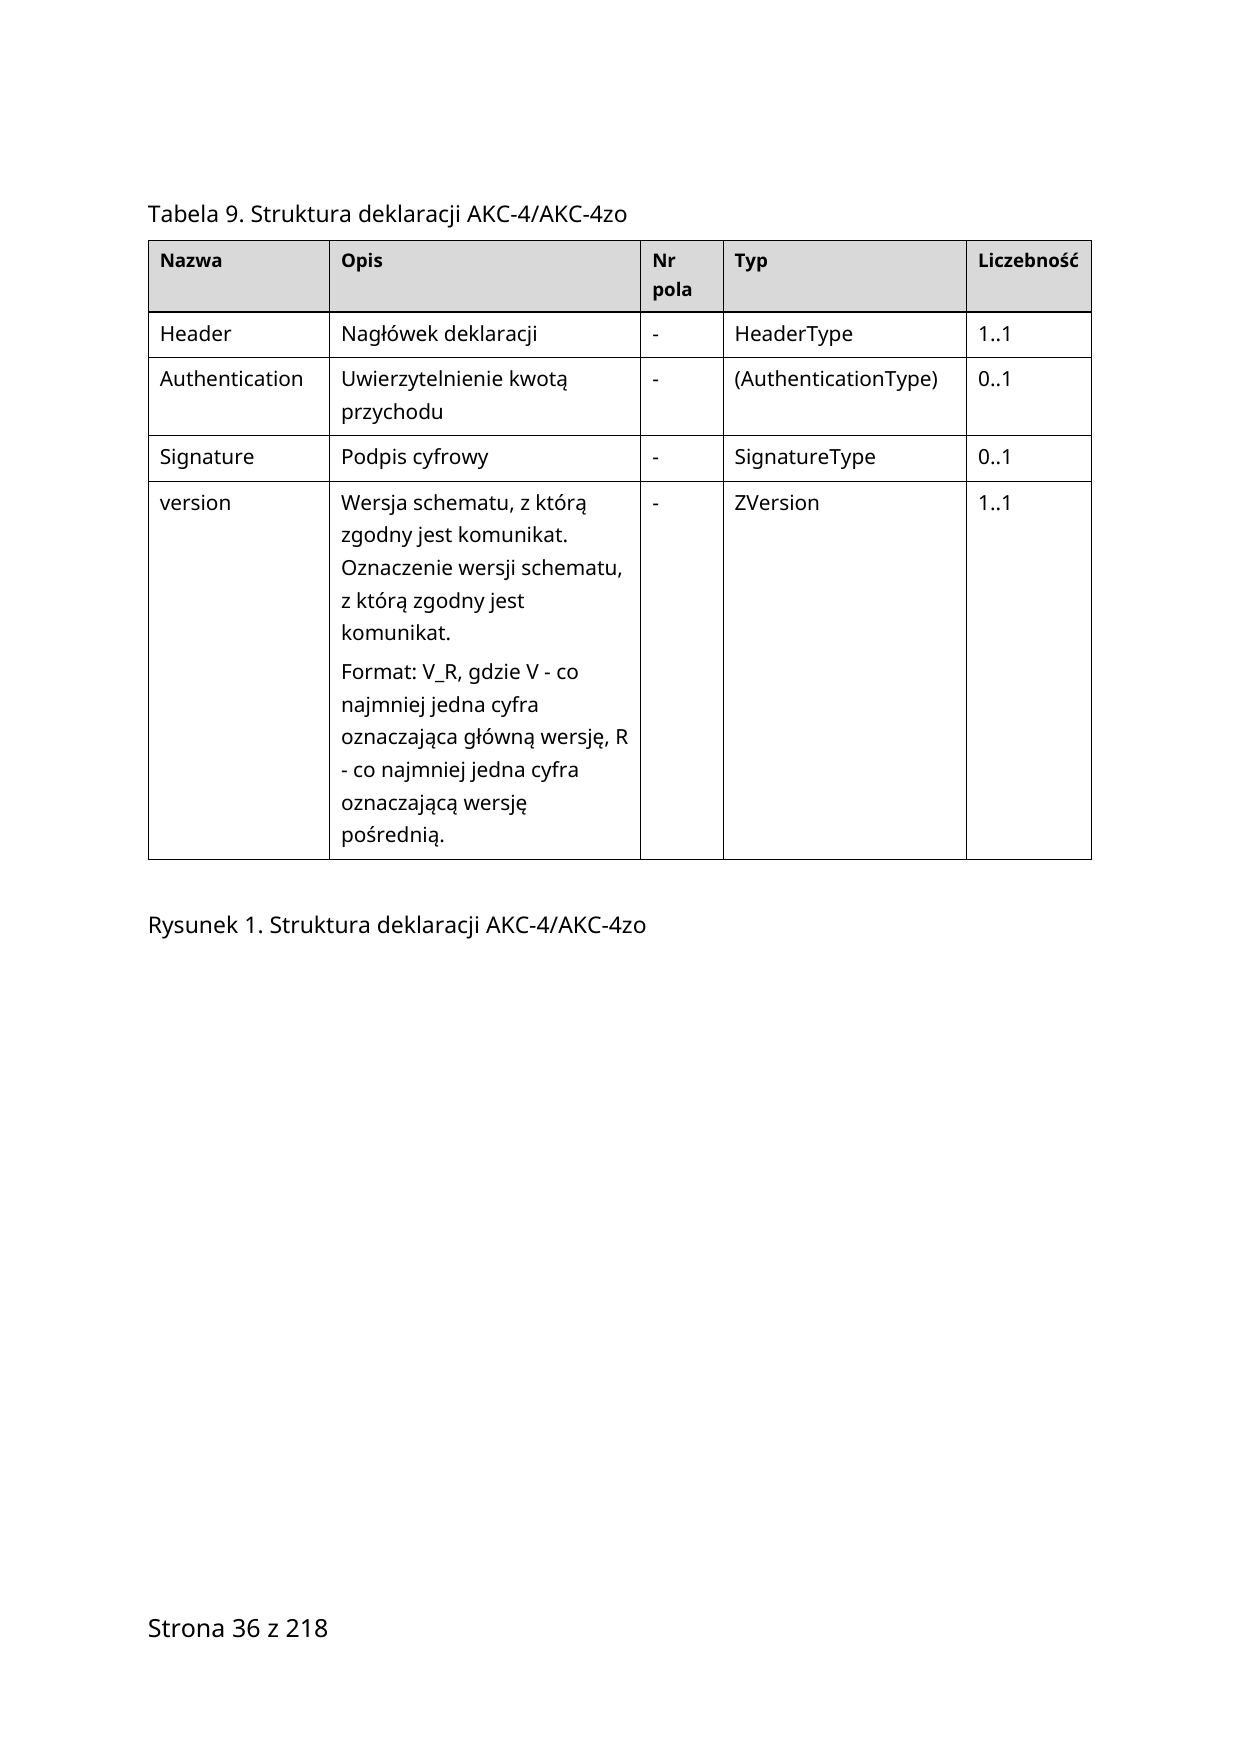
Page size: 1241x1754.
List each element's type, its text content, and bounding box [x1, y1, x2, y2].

table_cell 1..1 [967, 313, 1091, 357]
table_header Opis [330, 241, 640, 311]
table_cell Header [149, 313, 329, 357]
text Tabela 9. Struktura deklaracji AKC-4/AKC-4zo [148, 198, 1092, 229]
table_cell 1..1 [967, 482, 1091, 858]
table_cell ZVersion [724, 482, 966, 858]
table_header Typ [724, 241, 966, 311]
table_header Nr pola [641, 241, 723, 311]
text Rysunek 1. Struktura deklaracji AKC-4/AKC-4zo [148, 909, 1092, 941]
table_cell version [149, 482, 329, 858]
table_cell 0..1 [967, 436, 1091, 481]
table_cell Nagłówek deklaracji [330, 313, 640, 357]
table_cell 0..1 [967, 358, 1091, 435]
table_cell - [641, 482, 723, 858]
table_cell HeaderType [724, 313, 966, 357]
table_cell Podpis cyfrowy [330, 436, 640, 481]
table_cell - [641, 436, 723, 481]
table_header Liczebność [967, 241, 1091, 311]
table_cell Wersja schematu, z którą zgodny jest komunikat. Oznaczenie wersji schematu, z którą zgodny jest komunikat. Format: V_R, gdzie V - co najmniej jedna cyfra oznaczająca główną wersję, R - co najmniej jedna cyfra oznaczającą wersję pośrednią. [330, 482, 640, 858]
table_cell - [641, 358, 723, 435]
table_cell SignatureType [724, 436, 966, 481]
table_cell Signature [149, 436, 329, 481]
table_header Nazwa [149, 241, 329, 311]
table_cell Authentication [149, 358, 329, 435]
table_cell (AuthenticationType) [724, 358, 966, 435]
table_cell Uwierzytelnienie kwotą przychodu [330, 358, 640, 435]
table_cell - [641, 313, 723, 357]
